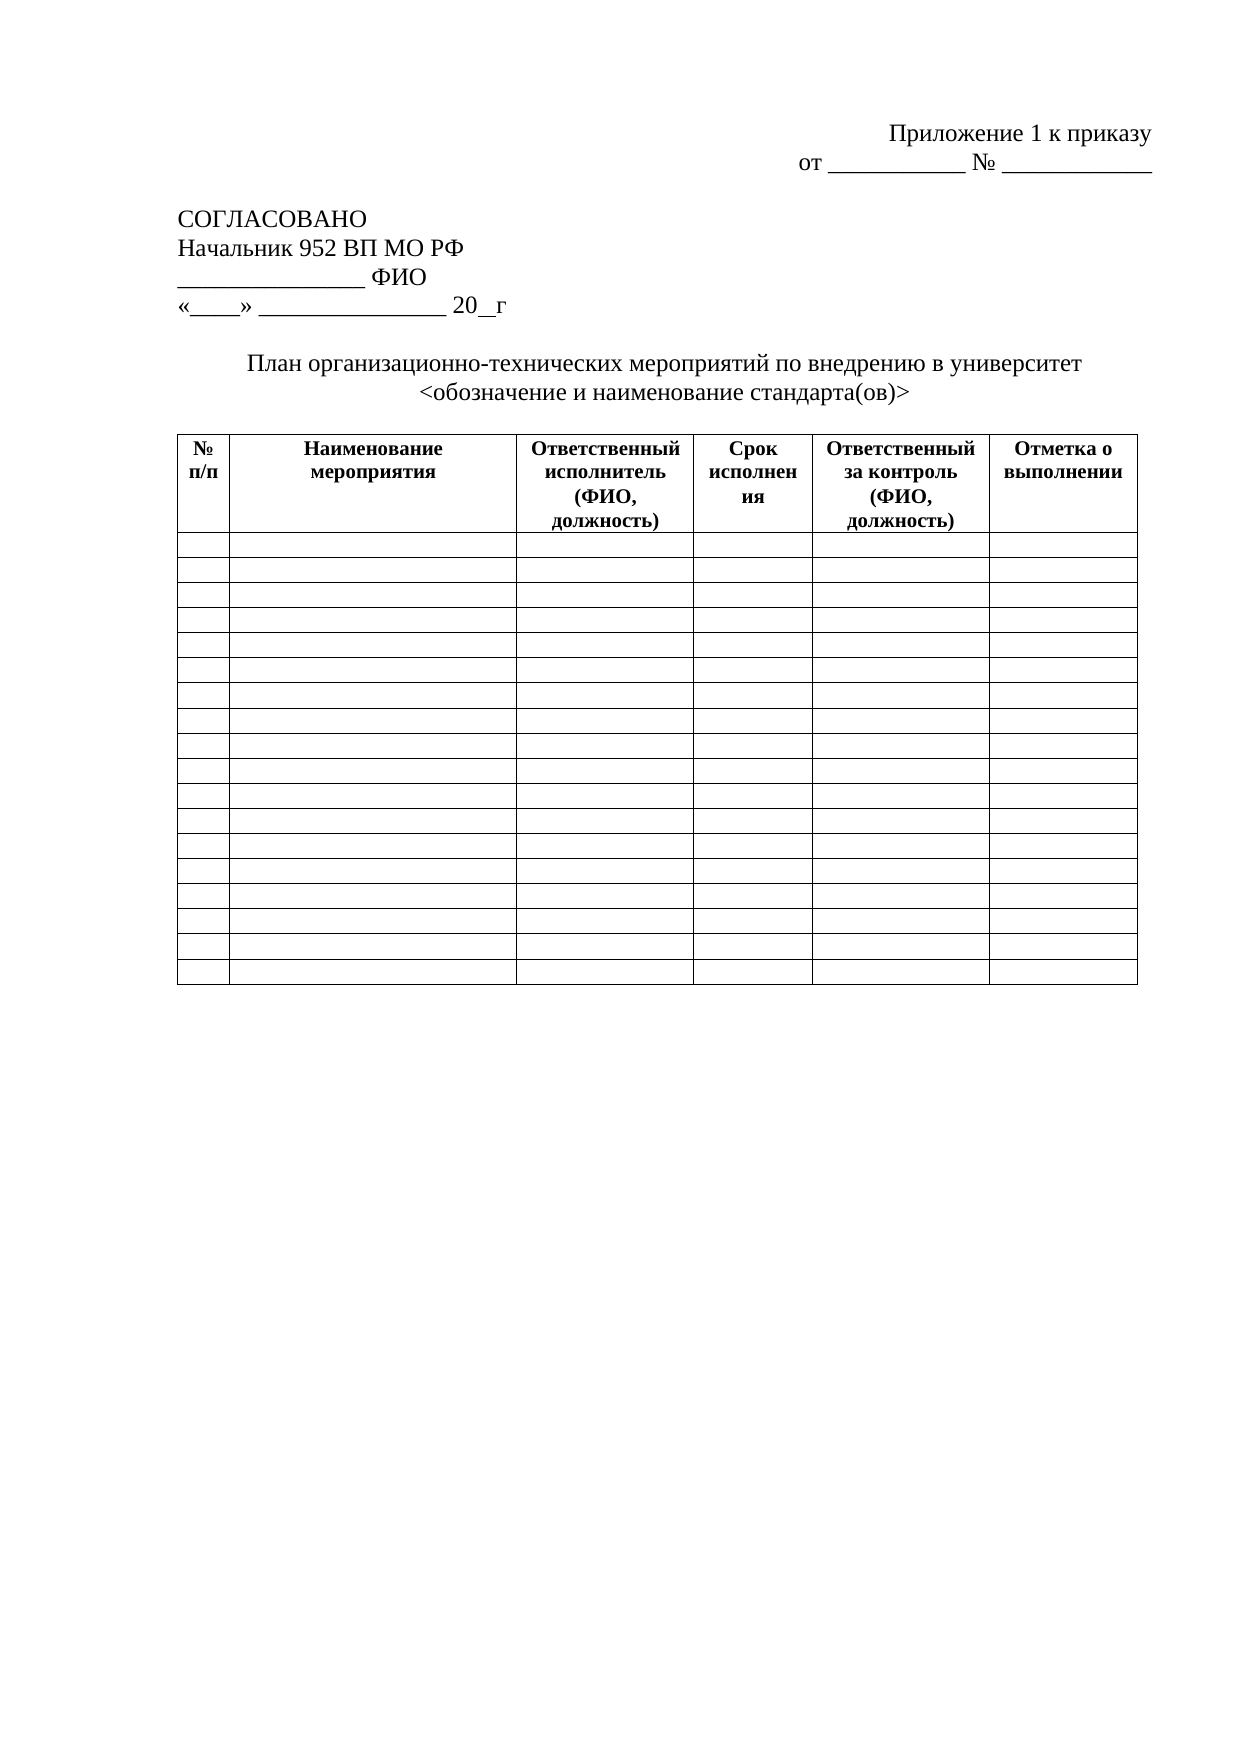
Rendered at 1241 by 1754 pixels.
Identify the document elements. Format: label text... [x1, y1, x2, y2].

table_cell [178, 558, 229, 582]
table_cell [517, 934, 693, 958]
table_cell [517, 784, 693, 808]
table_cell [990, 884, 1137, 908]
table_cell [517, 558, 693, 582]
table_cell [230, 934, 516, 958]
table_cell [230, 859, 516, 883]
table_cell [178, 784, 229, 808]
table_cell [230, 608, 516, 632]
table_cell [178, 809, 229, 833]
table_header Ответственный исполнитель (ФИО, должность) [517, 435, 693, 532]
table_cell [230, 734, 516, 758]
table_header № п/п [178, 435, 229, 532]
table_cell [178, 734, 229, 758]
table_cell [517, 960, 693, 983]
table_cell [230, 960, 516, 983]
table_cell [178, 884, 229, 908]
table_cell [813, 934, 989, 958]
table_cell [517, 909, 693, 933]
table_cell [813, 658, 989, 682]
table_cell [694, 709, 812, 732]
table_cell [230, 784, 516, 808]
table_cell [813, 909, 989, 933]
table_cell [813, 884, 989, 908]
table_cell [990, 683, 1137, 707]
table_cell [990, 583, 1137, 607]
table_cell [990, 809, 1137, 833]
table_cell [694, 834, 812, 858]
table_cell [990, 633, 1137, 657]
table_cell [990, 558, 1137, 582]
text Начальник 952 ВП МО РФ [177, 233, 1152, 262]
table_cell [517, 608, 693, 632]
table_cell [694, 633, 812, 657]
text от ___________ № ____________ [177, 147, 1152, 176]
table_cell [694, 884, 812, 908]
table_cell [178, 934, 229, 958]
table_cell [178, 633, 229, 657]
table_cell [813, 608, 989, 632]
table_cell [178, 859, 229, 883]
text «____» _______________ 20 г [177, 291, 1152, 319]
table_cell [694, 608, 812, 632]
table_cell [813, 960, 989, 983]
table_cell [178, 834, 229, 858]
table_cell [230, 583, 516, 607]
table_cell [517, 759, 693, 783]
table_cell [694, 759, 812, 783]
table_cell [694, 734, 812, 758]
table_cell [178, 709, 229, 732]
table_cell [990, 859, 1137, 883]
table_cell [990, 709, 1137, 732]
table_cell [694, 784, 812, 808]
text План организационно-технических мероприятий по внедрению в университет <обозначение и наименование стандарта(ов)> [177, 348, 1152, 406]
table_cell [694, 558, 812, 582]
table_cell [230, 834, 516, 858]
table_cell [990, 658, 1137, 682]
table_cell [517, 533, 693, 557]
table_cell [178, 583, 229, 607]
table_cell [517, 683, 693, 707]
table_cell [230, 633, 516, 657]
table_cell [990, 834, 1137, 858]
table_cell [990, 960, 1137, 983]
table_header Ответственный за контроль (ФИО, должность) [813, 435, 989, 532]
text _______________ ФИО [177, 262, 1152, 291]
table_cell [990, 759, 1137, 783]
table_cell [178, 909, 229, 933]
table_cell [694, 859, 812, 883]
table_cell [517, 809, 693, 833]
table_cell [694, 960, 812, 983]
table_cell [694, 658, 812, 682]
table_cell [178, 608, 229, 632]
table_cell [230, 658, 516, 682]
table_cell [813, 859, 989, 883]
table_cell [813, 683, 989, 707]
table_cell [990, 608, 1137, 632]
table_cell [230, 683, 516, 707]
table_cell [230, 558, 516, 582]
table_cell [694, 683, 812, 707]
table_cell [230, 709, 516, 732]
table_cell [813, 734, 989, 758]
table_cell [813, 784, 989, 808]
table_cell [990, 533, 1137, 557]
table_cell [694, 583, 812, 607]
table_cell [813, 533, 989, 557]
table_cell [230, 759, 516, 783]
table_cell [813, 809, 989, 833]
text Приложение 1 к приказу [177, 118, 1152, 147]
table_cell [813, 558, 989, 582]
table_cell [178, 960, 229, 983]
table_header Отметка о выполнении [990, 435, 1137, 532]
table_cell [990, 934, 1137, 958]
table_cell [178, 533, 229, 557]
table_cell [517, 709, 693, 732]
table_cell [694, 909, 812, 933]
text СОГЛАСОВАНО [177, 204, 1152, 233]
table_cell [230, 909, 516, 933]
table_cell [813, 633, 989, 657]
table_cell [517, 884, 693, 908]
table_cell [230, 884, 516, 908]
table_cell [178, 759, 229, 783]
table_cell [694, 809, 812, 833]
table_cell [178, 683, 229, 707]
table_cell [517, 658, 693, 682]
table_cell [517, 583, 693, 607]
table_header Срок исполнения [694, 435, 812, 532]
table_header Наименование мероприятия [230, 435, 516, 532]
table_cell [813, 759, 989, 783]
table_cell [990, 784, 1137, 808]
table_cell [517, 734, 693, 758]
table_cell [990, 734, 1137, 758]
table_cell [813, 834, 989, 858]
table_cell [230, 809, 516, 833]
table_cell [694, 533, 812, 557]
table_cell [813, 583, 989, 607]
table_cell [990, 909, 1137, 933]
table_cell [178, 658, 229, 682]
table_cell [230, 533, 516, 557]
table_cell [813, 709, 989, 732]
table_cell [517, 633, 693, 657]
table_cell [517, 859, 693, 883]
table_cell [517, 834, 693, 858]
table_cell [694, 934, 812, 958]
